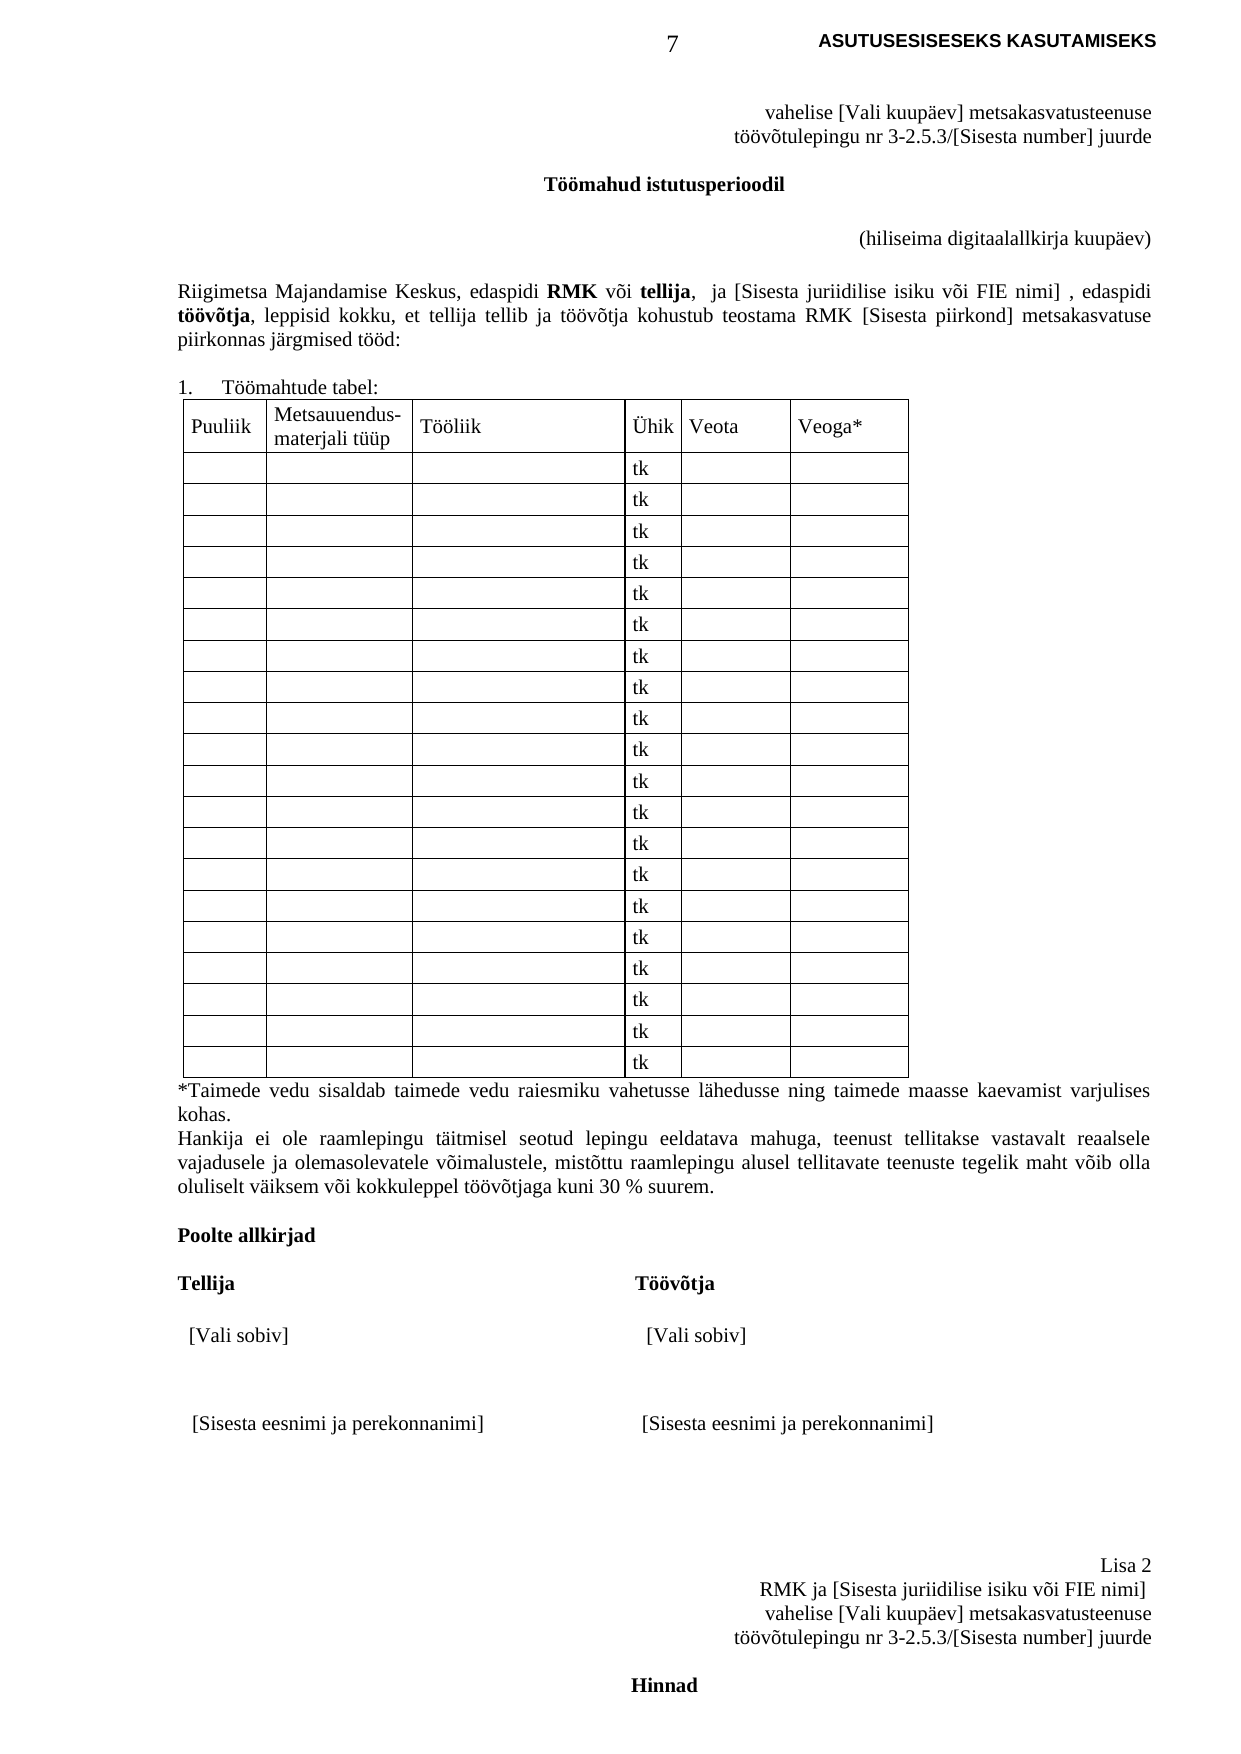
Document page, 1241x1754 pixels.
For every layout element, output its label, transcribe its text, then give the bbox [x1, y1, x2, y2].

table_cell tk [626, 891, 681, 921]
table_header [185, 1354, 634, 1441]
table_cell [791, 609, 908, 639]
table_cell [267, 453, 412, 483]
table_cell [682, 953, 790, 983]
table_cell [267, 578, 412, 608]
table_cell [791, 891, 908, 921]
table_cell [682, 797, 790, 827]
table_header Metsauuendus-materjali tüüp [267, 400, 412, 452]
text Töömahud istutusperioodil [177, 172, 1152, 196]
table_cell [413, 859, 624, 889]
table_cell [267, 1016, 412, 1046]
table_cell [184, 828, 266, 858]
table_cell [682, 1047, 790, 1077]
table_cell [413, 516, 624, 546]
table_cell [413, 703, 624, 733]
table_cell [267, 703, 412, 733]
text Hinnad [177, 1673, 1152, 1697]
table_cell [682, 984, 790, 1014]
table_cell [791, 766, 908, 796]
table_cell [184, 453, 266, 483]
table_cell [184, 641, 266, 671]
table_cell [791, 922, 908, 952]
table_cell tk [626, 609, 681, 639]
table_cell tk [626, 672, 681, 702]
table_cell [267, 547, 412, 577]
table_cell [267, 984, 412, 1014]
table_cell [413, 984, 624, 1014]
table_cell tk [626, 578, 681, 608]
table_cell [413, 1047, 624, 1077]
table_cell [791, 734, 908, 764]
table_cell [791, 797, 908, 827]
table_cell [267, 641, 412, 671]
table_cell [184, 484, 266, 514]
table_cell [184, 703, 266, 733]
text (hiliseima digitaalallkirja kuupäev) [177, 225, 1152, 249]
table_cell tk [626, 453, 681, 483]
text Poolte allkirjad [177, 1222, 1152, 1247]
table_cell tk [626, 516, 681, 546]
table_cell tk [626, 547, 681, 577]
text vahelise metsakasvatusteenuse [177, 100, 1152, 124]
table_cell [791, 953, 908, 983]
table_cell [267, 516, 412, 546]
table_cell [682, 766, 790, 796]
table_cell tk [626, 766, 681, 796]
text *Taimede vedu sisaldab taimede vedu raiesmiku vahetusse lähedusse ning taimede maasse kaevamist varjulises kohas. [177, 1078, 1152, 1126]
table_cell [184, 922, 266, 952]
table_cell [267, 891, 412, 921]
table_cell tk [626, 734, 681, 764]
table_cell [682, 859, 790, 889]
table_cell [682, 891, 790, 921]
table_cell tk [626, 953, 681, 983]
table_header [635, 1295, 1077, 1353]
list Töömahtude tabel: [177, 375, 1152, 399]
table_cell [267, 953, 412, 983]
table_cell [682, 734, 790, 764]
table_cell [184, 734, 266, 764]
table_cell [791, 484, 908, 514]
table_header Puuliik [184, 400, 266, 452]
table_cell [413, 547, 624, 577]
table_cell [682, 672, 790, 702]
table_cell [184, 1016, 266, 1046]
table_cell [791, 703, 908, 733]
table_cell [413, 766, 624, 796]
table_cell [184, 578, 266, 608]
table_cell [413, 922, 624, 952]
table_cell [184, 859, 266, 889]
table_cell [267, 922, 412, 952]
table_cell [791, 641, 908, 671]
table_cell tk [626, 859, 681, 889]
table_header Tööliik [413, 400, 624, 452]
table_cell [267, 797, 412, 827]
table_cell tk [626, 641, 681, 671]
table_cell [413, 953, 624, 983]
table_cell tk [626, 703, 681, 733]
text töövõtulepingu nr 3-2.5.3/ juurde [177, 124, 1152, 148]
table_cell tk [626, 922, 681, 952]
table_cell [791, 516, 908, 546]
text Hankija ei ole raamlepingu täitmisel seotud lepingu eeldatava mahuga, teenust tellitakse vastavalt reaalsele vajadusele ja olemasolevatele võimalustele, mistõttu raamlepingu alusel tellitavate teenuste tegelik maht võib olla oluliselt väiksem või kokkuleppel töövõtjaga kuni 30 % suurem. [177, 1126, 1152, 1198]
table_cell [267, 828, 412, 858]
table_cell [791, 859, 908, 889]
table_cell [184, 516, 266, 546]
table_cell [413, 641, 624, 671]
table_cell [682, 1016, 790, 1046]
table_cell [184, 891, 266, 921]
table_cell [682, 516, 790, 546]
table_cell [682, 609, 790, 639]
table_cell [184, 672, 266, 702]
table_cell [413, 453, 624, 483]
table_cell [682, 578, 790, 608]
table_cell [267, 484, 412, 514]
table_cell tk [626, 1016, 681, 1046]
table_cell [791, 1016, 908, 1046]
table_cell [413, 891, 624, 921]
table_cell [413, 609, 624, 639]
table_cell [267, 859, 412, 889]
table_cell [267, 766, 412, 796]
table_cell [682, 641, 790, 671]
table_cell [413, 734, 624, 764]
text Riigimetsa Majandamise Keskus, edaspidi RMK või tellija, ja , edaspidi töövõtja, leppisid kokku, et tellija tellib ja töövõtja kohustub teostama RMK metsakasvatuse piirkonnas järgmised tööd: [177, 279, 1152, 351]
table_cell [413, 484, 624, 514]
table_cell tk [626, 484, 681, 514]
table_cell [791, 547, 908, 577]
table_cell [184, 547, 266, 577]
table_cell [682, 453, 790, 483]
table_cell [791, 1047, 908, 1077]
text Tellija Töövõtja [177, 1271, 1152, 1295]
table_cell [791, 828, 908, 858]
table_header Veoga* [791, 400, 908, 452]
table_cell [413, 672, 624, 702]
text RMK ja vahelise metsakasvatusteenuse töövõtulepingu nr 3-2.5.3/ juurde [693, 1577, 1152, 1649]
table_cell [413, 1016, 624, 1046]
table_cell [184, 797, 266, 827]
table_cell [791, 672, 908, 702]
table_cell [791, 578, 908, 608]
table_cell [413, 797, 624, 827]
table_header Veota [682, 400, 790, 452]
table_cell [267, 609, 412, 639]
table_cell tk [626, 797, 681, 827]
table_cell [184, 766, 266, 796]
table_cell [184, 1047, 266, 1077]
table_cell [682, 703, 790, 733]
table_cell [682, 484, 790, 514]
table_cell tk [626, 984, 681, 1014]
table_cell [184, 609, 266, 639]
table_cell [791, 453, 908, 483]
table_header [177, 1295, 635, 1353]
table_cell tk [626, 1047, 681, 1077]
table_cell [267, 734, 412, 764]
table_cell [682, 828, 790, 858]
text Lisa 2 [620, 1553, 1152, 1577]
table_cell tk [626, 828, 681, 858]
table_cell [682, 922, 790, 952]
table_header [634, 1354, 1058, 1441]
table_cell [267, 1047, 412, 1077]
table_cell [184, 984, 266, 1014]
table_header Ühik [626, 400, 681, 452]
table_cell [184, 953, 266, 983]
table_cell [413, 578, 624, 608]
table_cell [791, 984, 908, 1014]
table_cell [413, 828, 624, 858]
table_cell [682, 547, 790, 577]
table_cell [267, 672, 412, 702]
